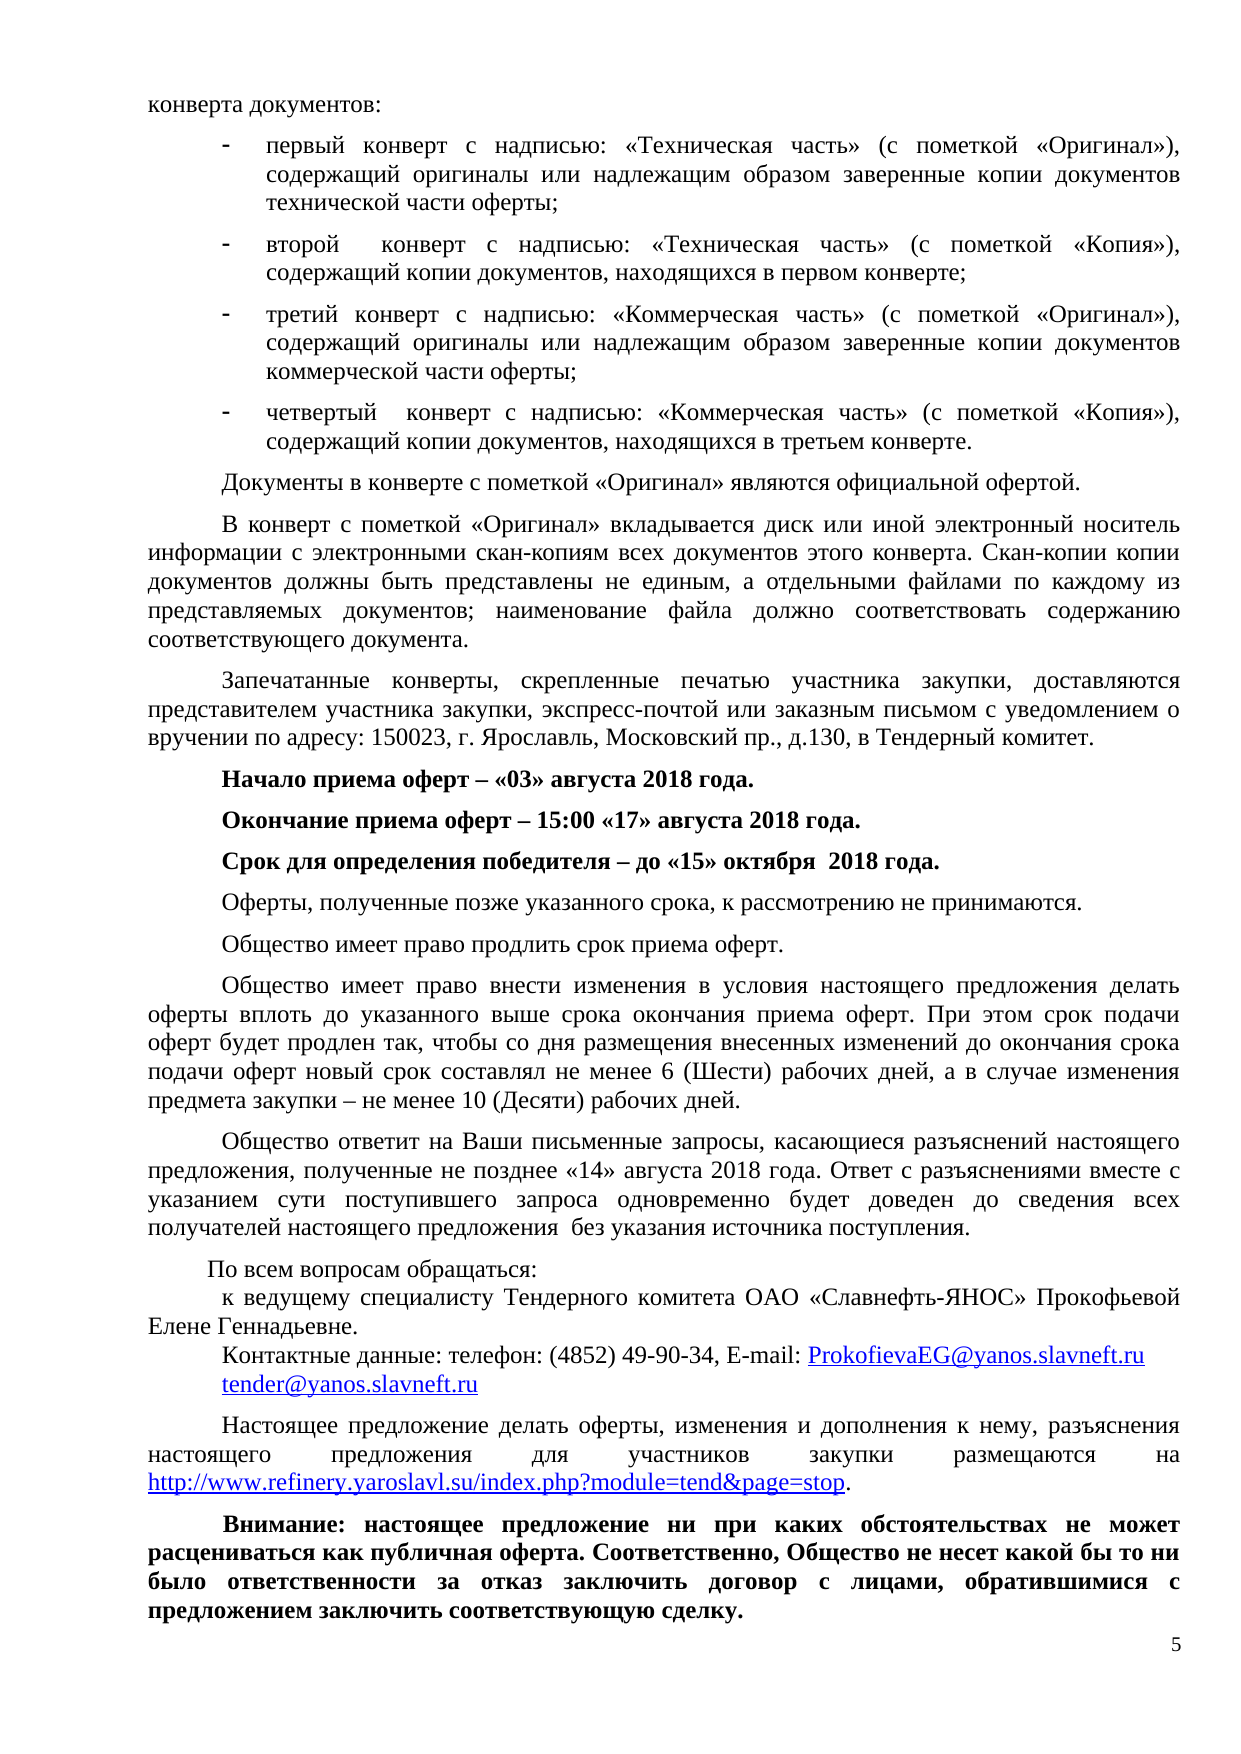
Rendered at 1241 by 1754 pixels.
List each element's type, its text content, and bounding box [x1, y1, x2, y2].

text Начало приема оферт – «03» августа 2018 года. [221, 764, 1181, 792]
list третий конверт с надписью: «Коммерческая часть» (с пометкой «Оригинал»), содержащий оригиналы или надлежащим образом заверенные копии документов коммерческой части оферты; [222, 299, 1181, 385]
text tender@yanos.slavneft.ru [148, 1369, 1181, 1397]
text Документы в конверте с пометкой «Оригинал» являются официальной офертой. [148, 467, 1181, 496]
text Общество ответит на Ваши письменные запросы, касающиеся разъяснений настоящего предложения, полученные не позднее «14» августа 2018 года. Ответ с разъяснениями вместе с указанием сути поступившего запроса одновременно будет доведен до сведения всех получателей настоящего предложения без указания источника поступления. [148, 1126, 1181, 1241]
text Внимание: настоящее предложение ни при каких обстоятельствах не может расцениваться как публичная оферта. Соответственно, Общество не несет какой бы то ни было ответственности за отказ заключить договор с лицами, обратившимися с предложением заключить соответствующую сделку. [148, 1509, 1181, 1624]
text Настоящее предложение делать оферты, изменения и дополнения к нему, разъяснения настоящего предложения для участников закупки размещаются на http://www.refinery.yaroslavl.su/index.php?module=tend&page=stop. [148, 1410, 1181, 1496]
text Окончание приема оферт – 15:00 «17» августа 2018 года. [221, 805, 1181, 834]
text Общество имеет право внести изменения в условия настоящего предложения делать оферты вплоть до указанного выше срока окончания приема оферт. При этом срок подачи оферт будет продлен так, чтобы со дня размещения внесенных изменений до окончания срока подачи оферт новый срок составлял не менее 6 (Шести) рабочих дней, а в случае изменения предмета закупки – не менее 10 (Десяти) рабочих дней. [148, 970, 1181, 1114]
text к ведущему специалисту Тендерного комитета ОАО «Славнефть-ЯНОС» Прокофьевой Елене Геннадьевне. [148, 1282, 1181, 1340]
text Контактные данные: телефон: (4852) 49-90-34, E-mail: ProkofievaEG@yanos.slavneft.ru [148, 1340, 1181, 1369]
text Общество имеет право продлить срок приема оферт. [148, 929, 1181, 957]
text Запечатанные конверты, скрепленные печатью участника закупки, доставляются представителем участника закупки, экспресс-почтой или заказным письмом с уведомлением о вручении по адресу: 150023, г. Ярославль, Московский пр., д.130, в Тендерный комитет. [148, 665, 1181, 751]
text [148, 89, 1181, 117]
list четвертый конверт с надписью: «Коммерческая часть» (с пометкой «Копия»), содержащий копии документов, находящихся в третьем конверте. [222, 397, 1181, 455]
text Срок для определения победителя – до «15» октября 2018 года. [221, 846, 1181, 875]
list второй конверт с надписью: «Техническая часть» (с пометкой «Копия»), содержащий копии документов, находящихся в первом конверте; [222, 229, 1181, 286]
text В конверт с пометкой «Оригинал» вкладывается диск или иной электронный носитель информации с электронными скан-копиям всех документов этого конверта. Скан-копии копии документов должны быть представлены не единым, а отдельными файлами по каждому из представляемых документов; наименование файла должно соответствовать содержанию соответствующего документа. [148, 509, 1181, 652]
list первый конверт с надписью: «Техническая часть» (с пометкой «Оригинал»), содержащий оригиналы или надлежащим образом заверенные копии документов технической части оферты; [222, 130, 1181, 216]
text По всем вопросам обращаться: [148, 1254, 1181, 1282]
text Оферты, полученные позже указанного срока, к рассмотрению не принимаются. [148, 887, 1181, 916]
